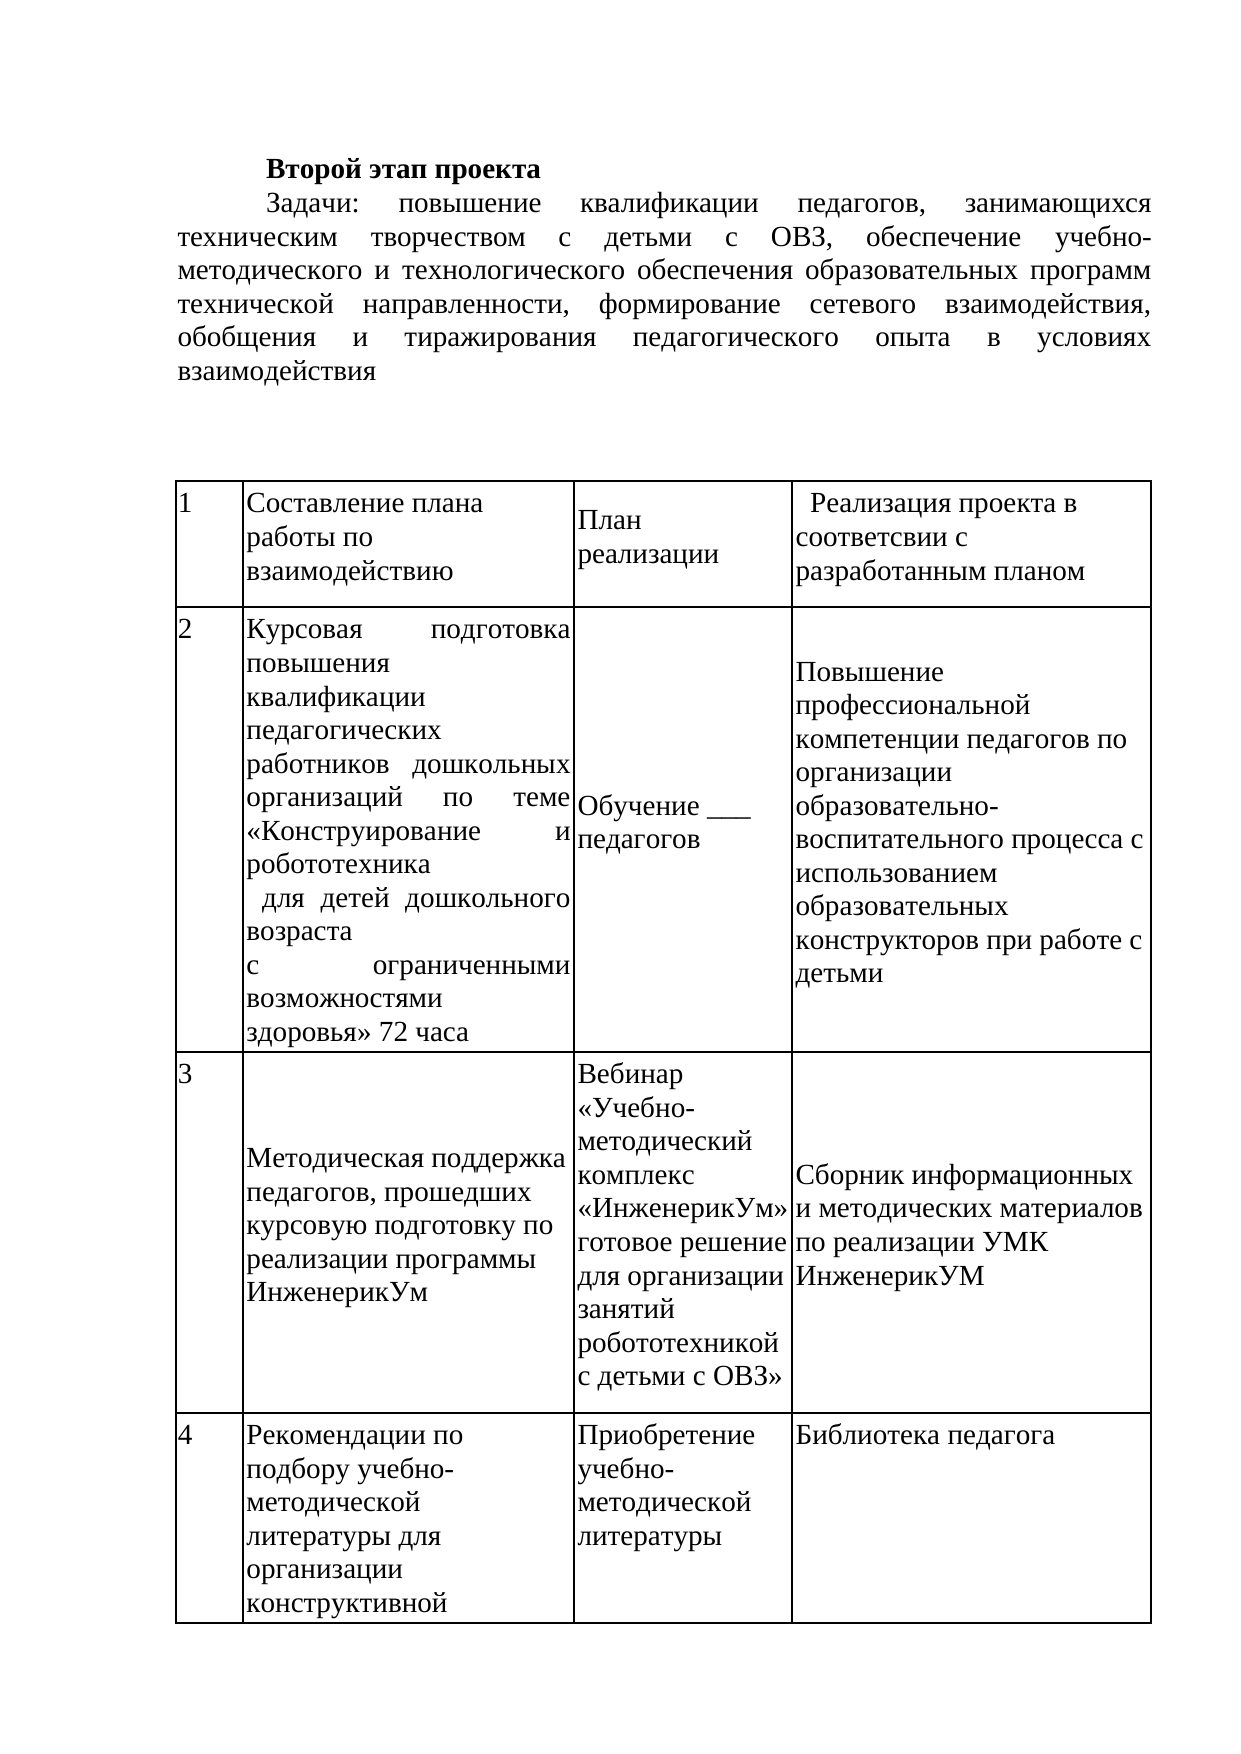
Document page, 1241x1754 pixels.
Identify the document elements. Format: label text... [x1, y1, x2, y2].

text Задачи: повышение квалификации педагогов, занимающихся техническим творчеством с детьми с ОВЗ, обеспечение учебно-методического и технологического обеспечения образовательных программ технической направленности, формирование сетевого взаимодействия, обобщения и тиражирования педагогического опыта в условиях взаимодействия [177, 185, 1152, 386]
table_header 1 [177, 482, 242, 606]
table_cell Методическая поддержка педагогов, прошедших курсовую подготовку по реализации программы ИнженерикУм [244, 1053, 573, 1412]
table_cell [575, 1414, 791, 1622]
table_cell Обучение ___ педагогов [575, 608, 791, 1051]
table_cell Библиотека педагога [793, 1414, 1150, 1622]
table_header Составление плана работы по взаимодействию [244, 482, 573, 606]
table_cell Курсовая подготовка повышения квалификации педагогических работников дошкольных организаций по теме «Конструирование и робототехника для детей дошкольного возраста с ограниченными возможностями здоровья» 72 часа [244, 608, 573, 1051]
text Второй этап проекта [177, 152, 1152, 185]
table_header Реализация проекта в соответсвии с разработанным планом [793, 482, 1150, 606]
table_cell 4 [177, 1414, 242, 1622]
table_cell 3 [177, 1053, 242, 1412]
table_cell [244, 1414, 573, 1622]
table_header План реализации [575, 482, 791, 606]
table_cell Сборник информационных и методических материалов по реализации УМК ИнженерикУМ [793, 1053, 1150, 1412]
table_cell 2 [177, 608, 242, 1051]
table_cell Повышение профессиональной компетенции педагогов по организации образовательно-воспитательного процесса с использованием образовательных конструкторов при работе с детьми [793, 608, 1150, 1051]
table_cell Вебинар «Учебно-методический комплекс «ИнженерикУм» готовое решение для организации занятий робототехникой с детьми с ОВЗ» [575, 1053, 791, 1412]
